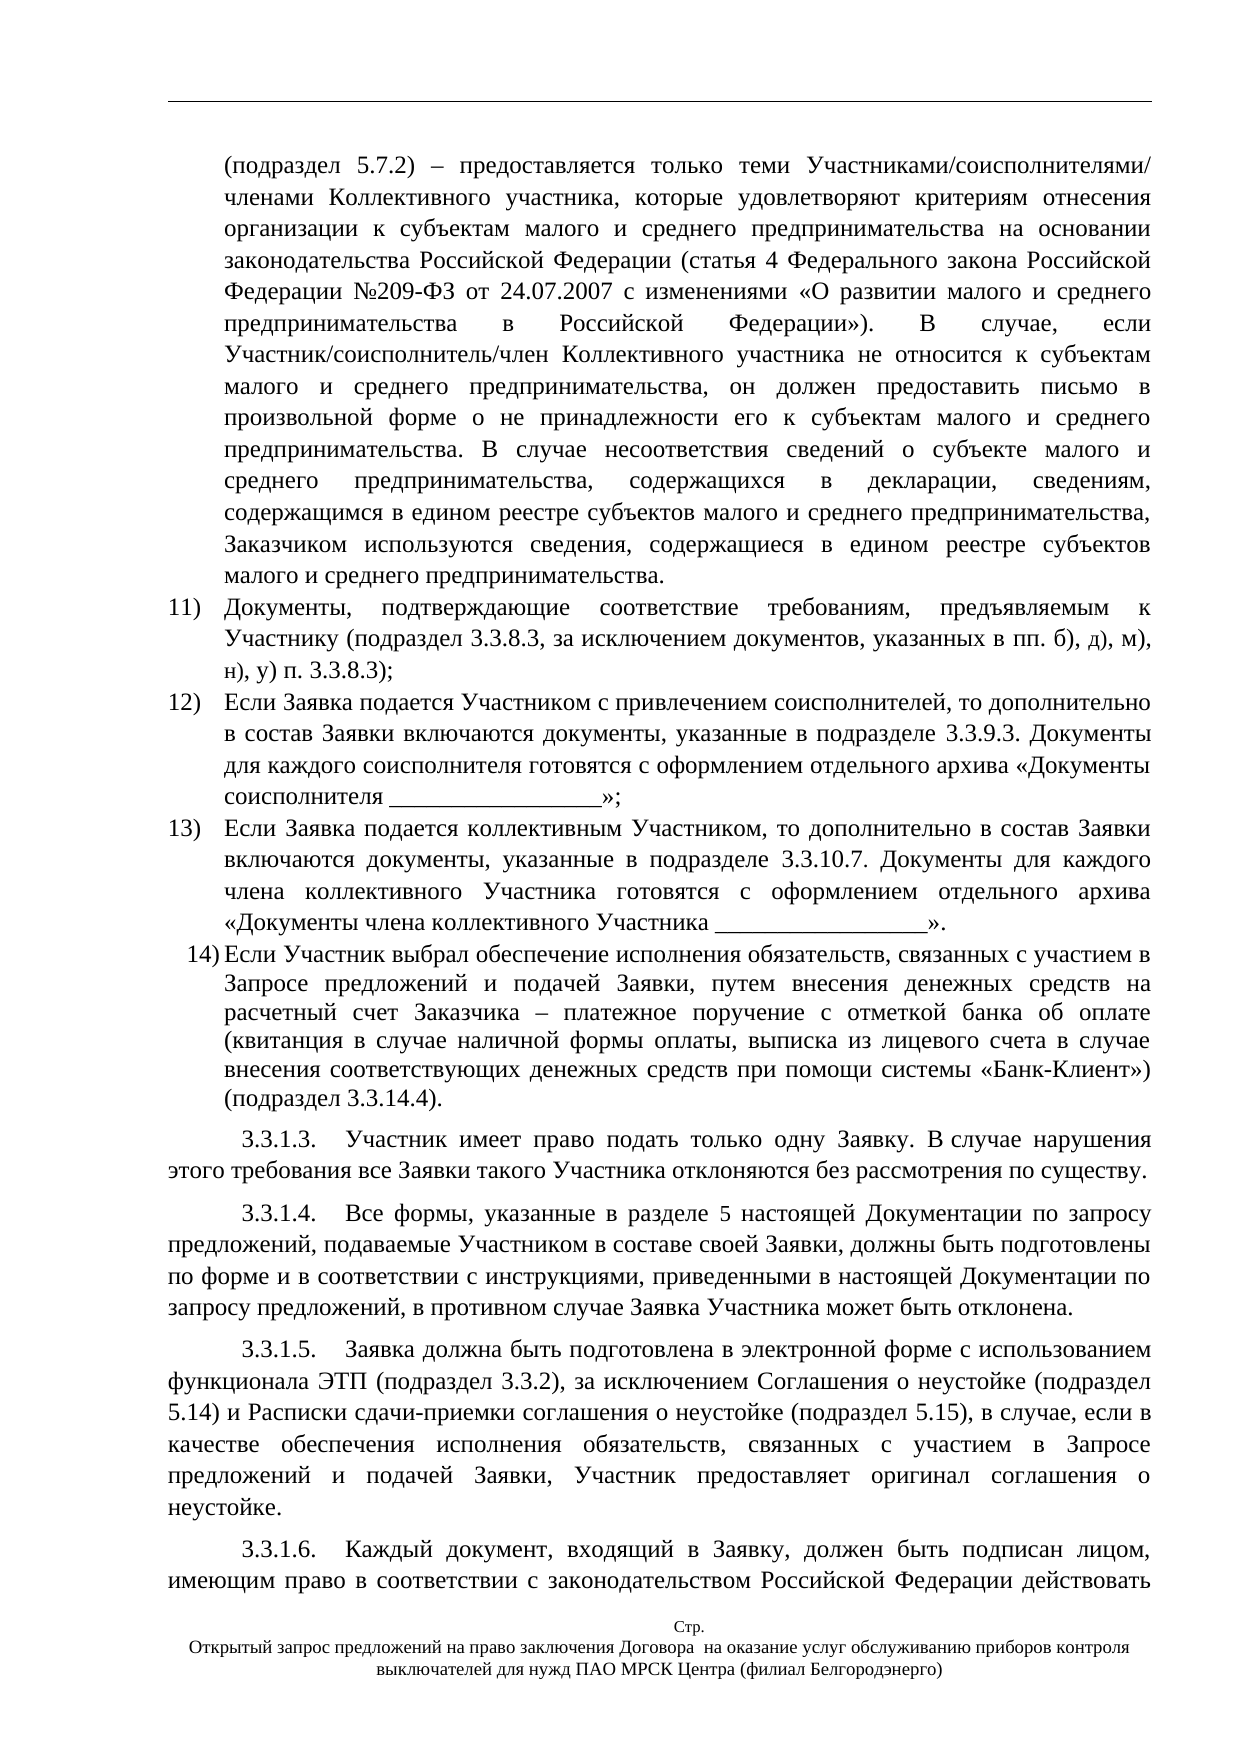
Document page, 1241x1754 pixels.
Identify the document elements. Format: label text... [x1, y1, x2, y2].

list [168, 150, 1152, 589]
list Участник имеет право подать только одну Заявку. В случае нарушения этого требования все Заявки такого Участника отклоняются без рассмотрения по существу. [168, 1124, 1152, 1184]
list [168, 1534, 1152, 1594]
